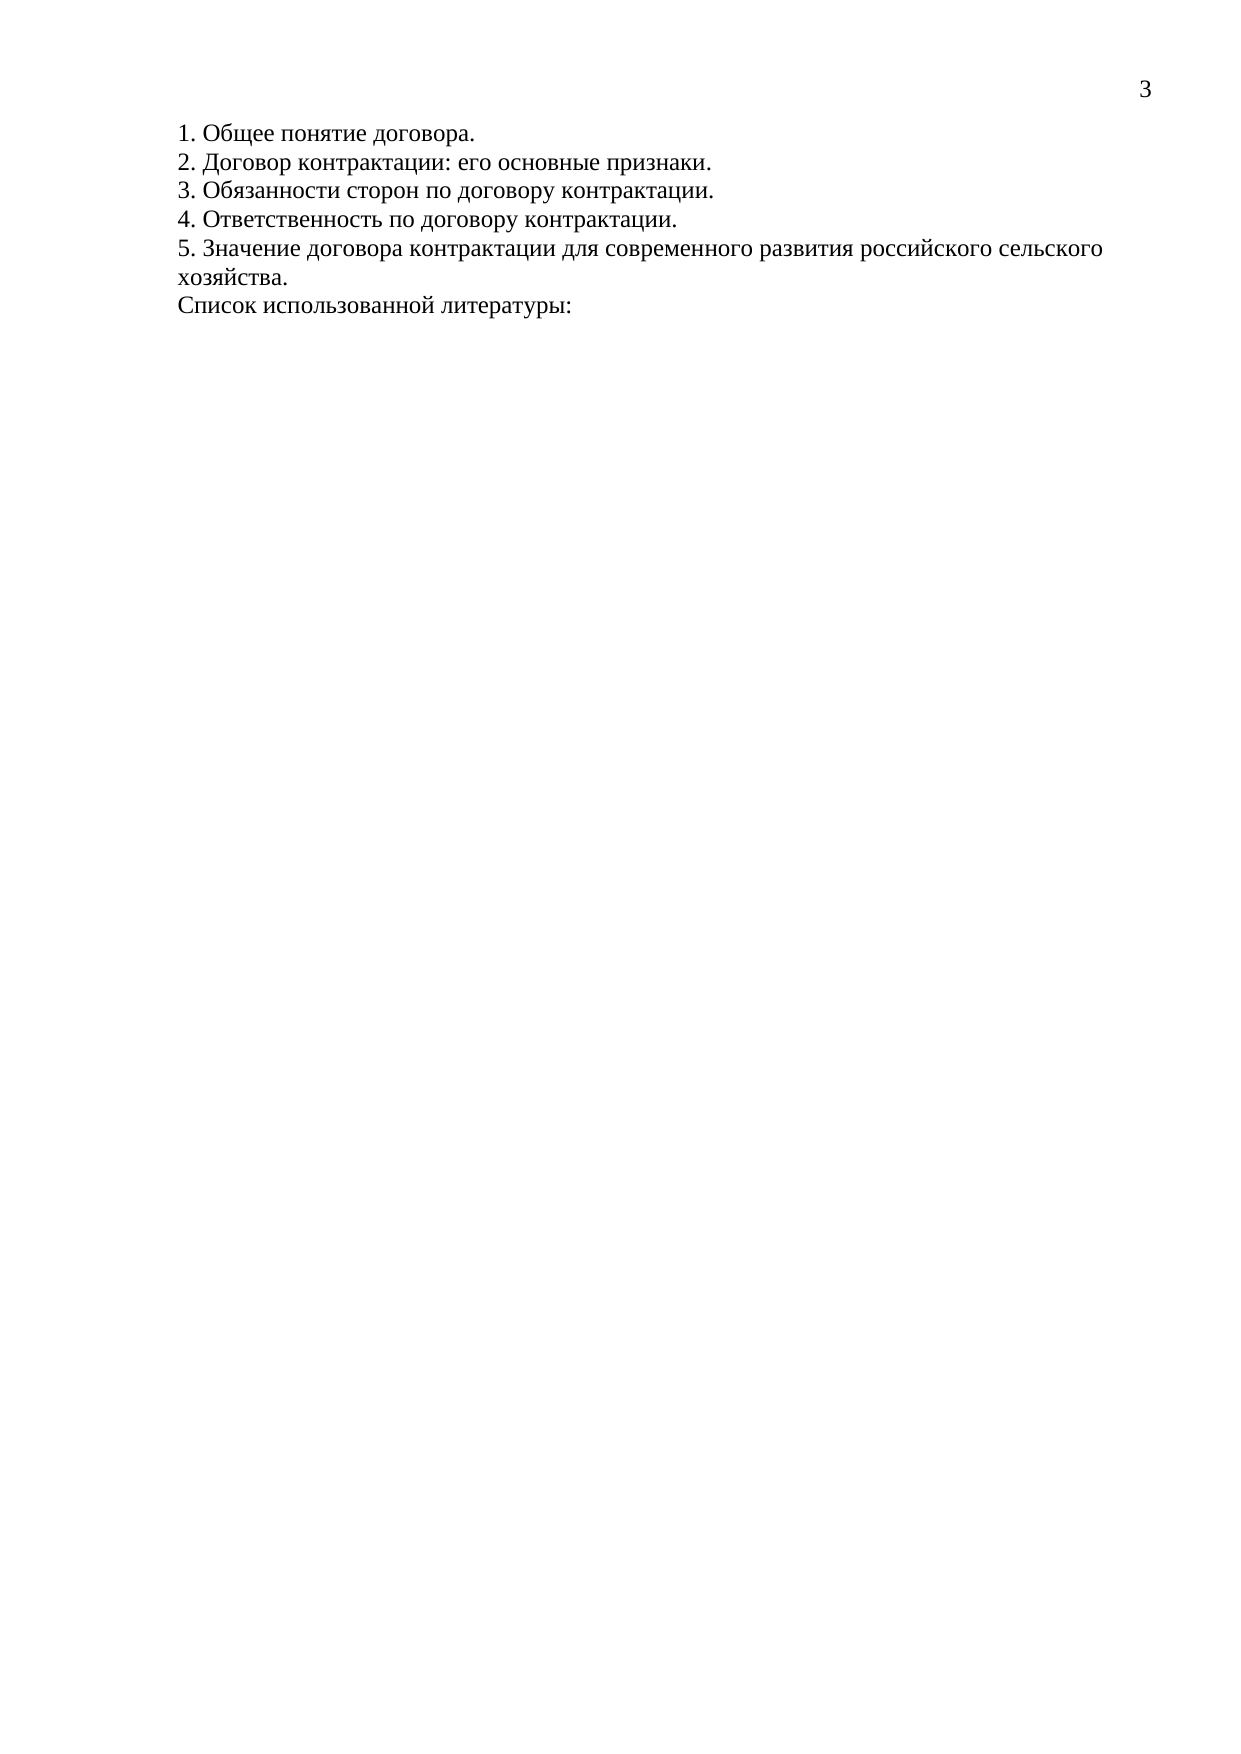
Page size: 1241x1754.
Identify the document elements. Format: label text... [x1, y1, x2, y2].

text 1. Общее понятие договора. 3 [177, 118, 1152, 147]
text 2. Договор контрактации: его основные признаки. 5 [177, 147, 1152, 176]
text 4. Ответственность по договору контрактации. 12 [177, 204, 1152, 233]
text Список использованной литературы: 15 [177, 291, 1152, 319]
text 5. Значение договора контрактации для современного развития российского сельского хозяйства. 14 [177, 233, 1152, 291]
text 3. Обязанности сторон по договору контрактации. 10 [177, 176, 1152, 204]
